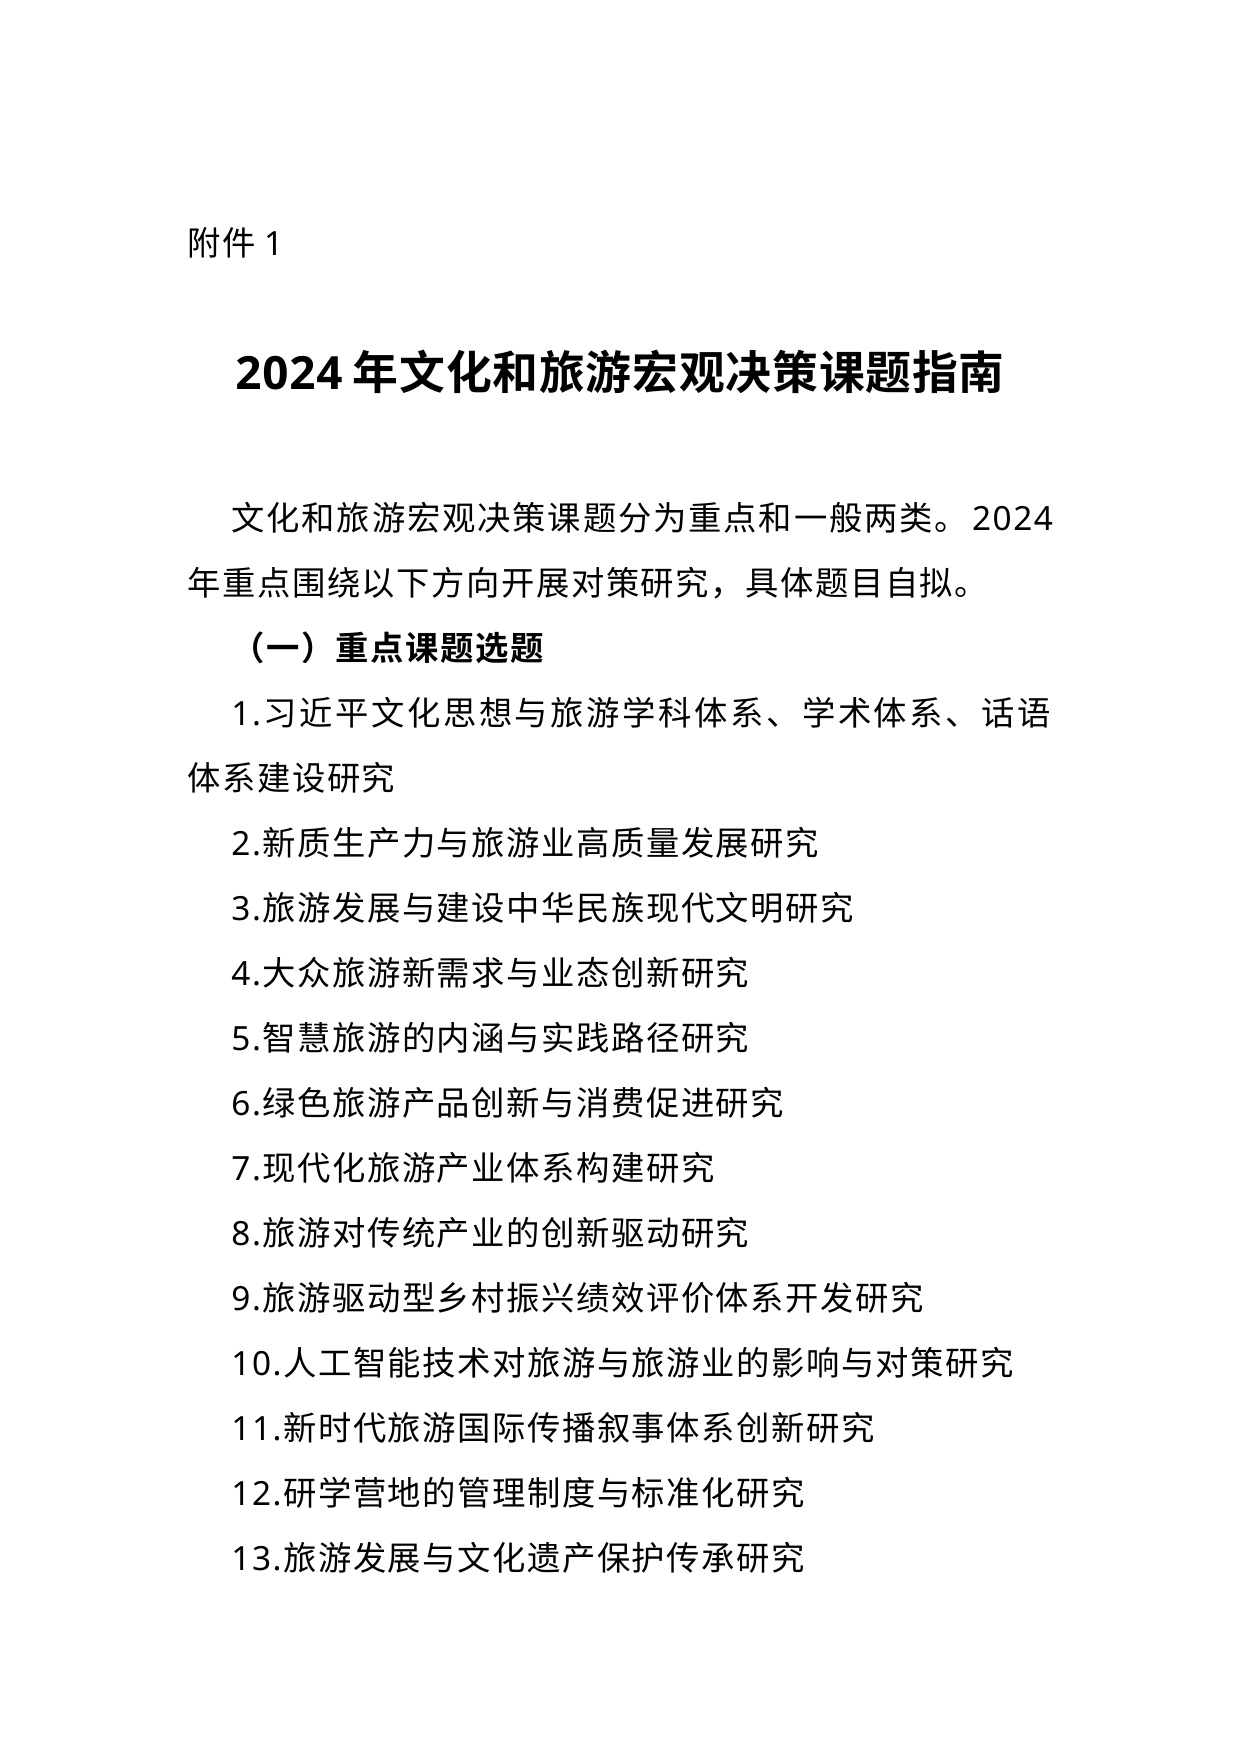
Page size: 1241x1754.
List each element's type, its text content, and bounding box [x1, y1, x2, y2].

text 4.大众旅游新需求与业态创新研究 [187, 938, 1053, 1003]
text 9.旅游驱动型乡村振兴绩效评价体系开发研究 [187, 1263, 1053, 1328]
text 5.智慧旅游的内涵与实践路径研究 [187, 1003, 1053, 1068]
text 11.新时代旅游国际传播叙事体系创新研究 [187, 1393, 1053, 1458]
text 10.人工智能技术对旅游与旅游业的影响与对策研究 [187, 1328, 1053, 1393]
text 8.旅游对传统产业的创新驱动研究 [187, 1198, 1053, 1263]
text 2.新质生产力与旅游业高质量发展研究 [187, 808, 1053, 873]
text 1.习近平文化思想与旅游学科体系、学术体系、话语体系建设研究 [187, 678, 1053, 808]
text 文化和旅游宏观决策课题分为重点和一般两类。2024年重点围绕以下方向开展对策研究，具体题目自拟。 [187, 483, 1053, 613]
text 3.旅游发展与建设中华民族现代文明研究 [187, 873, 1053, 938]
text 7.现代化旅游产业体系构建研究 [187, 1133, 1053, 1198]
text 附件1 [187, 209, 1053, 274]
text 12.研学营地的管理制度与标准化研究 [187, 1458, 1053, 1523]
text 13.旅游发展与文化遗产保护传承研究 [187, 1523, 1053, 1588]
text 2024年文化和旅游宏观决策课题指南 [187, 321, 1053, 418]
text 6.绿色旅游产品创新与消费促进研究 [187, 1068, 1053, 1133]
text （一）重点课题选题 [187, 613, 1053, 678]
